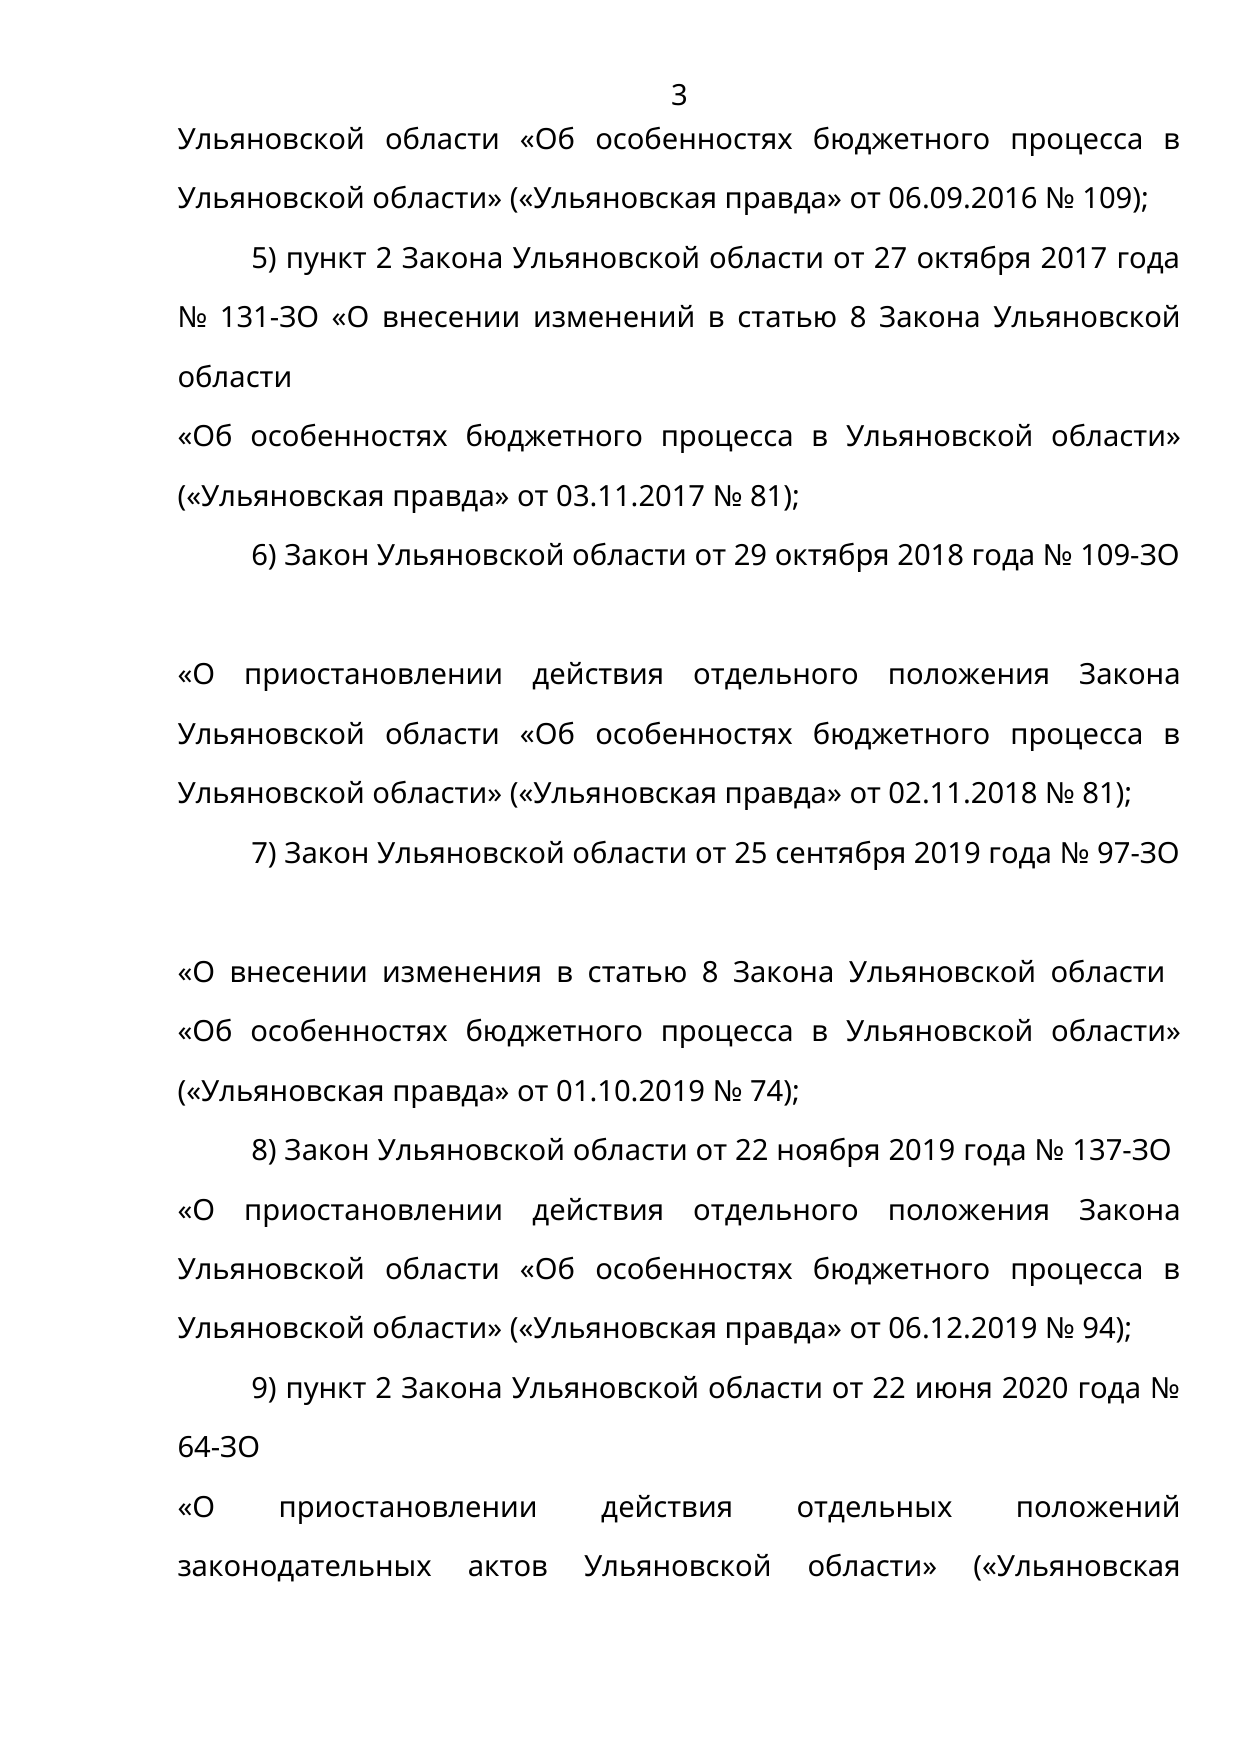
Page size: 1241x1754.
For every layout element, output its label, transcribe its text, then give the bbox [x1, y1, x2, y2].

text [177, 118, 1181, 217]
text 5) пункт 2 Закона Ульяновской области от 27 октября 2017 года № 131-ЗО «О внесении изменений в статью 8 Закона Ульяновской области «Об особенностях бюджетного процесса в Ульяновской области» («Ульяновская правда» от 03.11.2017 № 81); [177, 237, 1181, 515]
text 7) Закон Ульяновской области от 25 сентября 2019 года № 97-ЗО «О внесении изменения в статью 8 Закона Ульяновской области «Об особенностях бюджетного процесса в Ульяновской области» («Ульяновская правда» от 01.10.2019 № 74); [177, 832, 1181, 1109]
text 8) Закон Ульяновской области от 22 ноября 2019 года № 137-ЗО «О приостановлении действия отдельного положения Закона Ульяновской области «Об особенностях бюджетного процесса в Ульяновской области» («Ульяновская правда» от 06.12.2019 № 94); [177, 1129, 1181, 1347]
text 6) Закон Ульяновской области от 29 октября 2018 года № 109-ЗО «О приостановлении действия отдельного положения Закона Ульяновской области «Об особенностях бюджетного процесса в Ульяновской области» («Ульяновская правда» от 02.11.2018 № 81); [177, 534, 1181, 812]
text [177, 1367, 1181, 1585]
